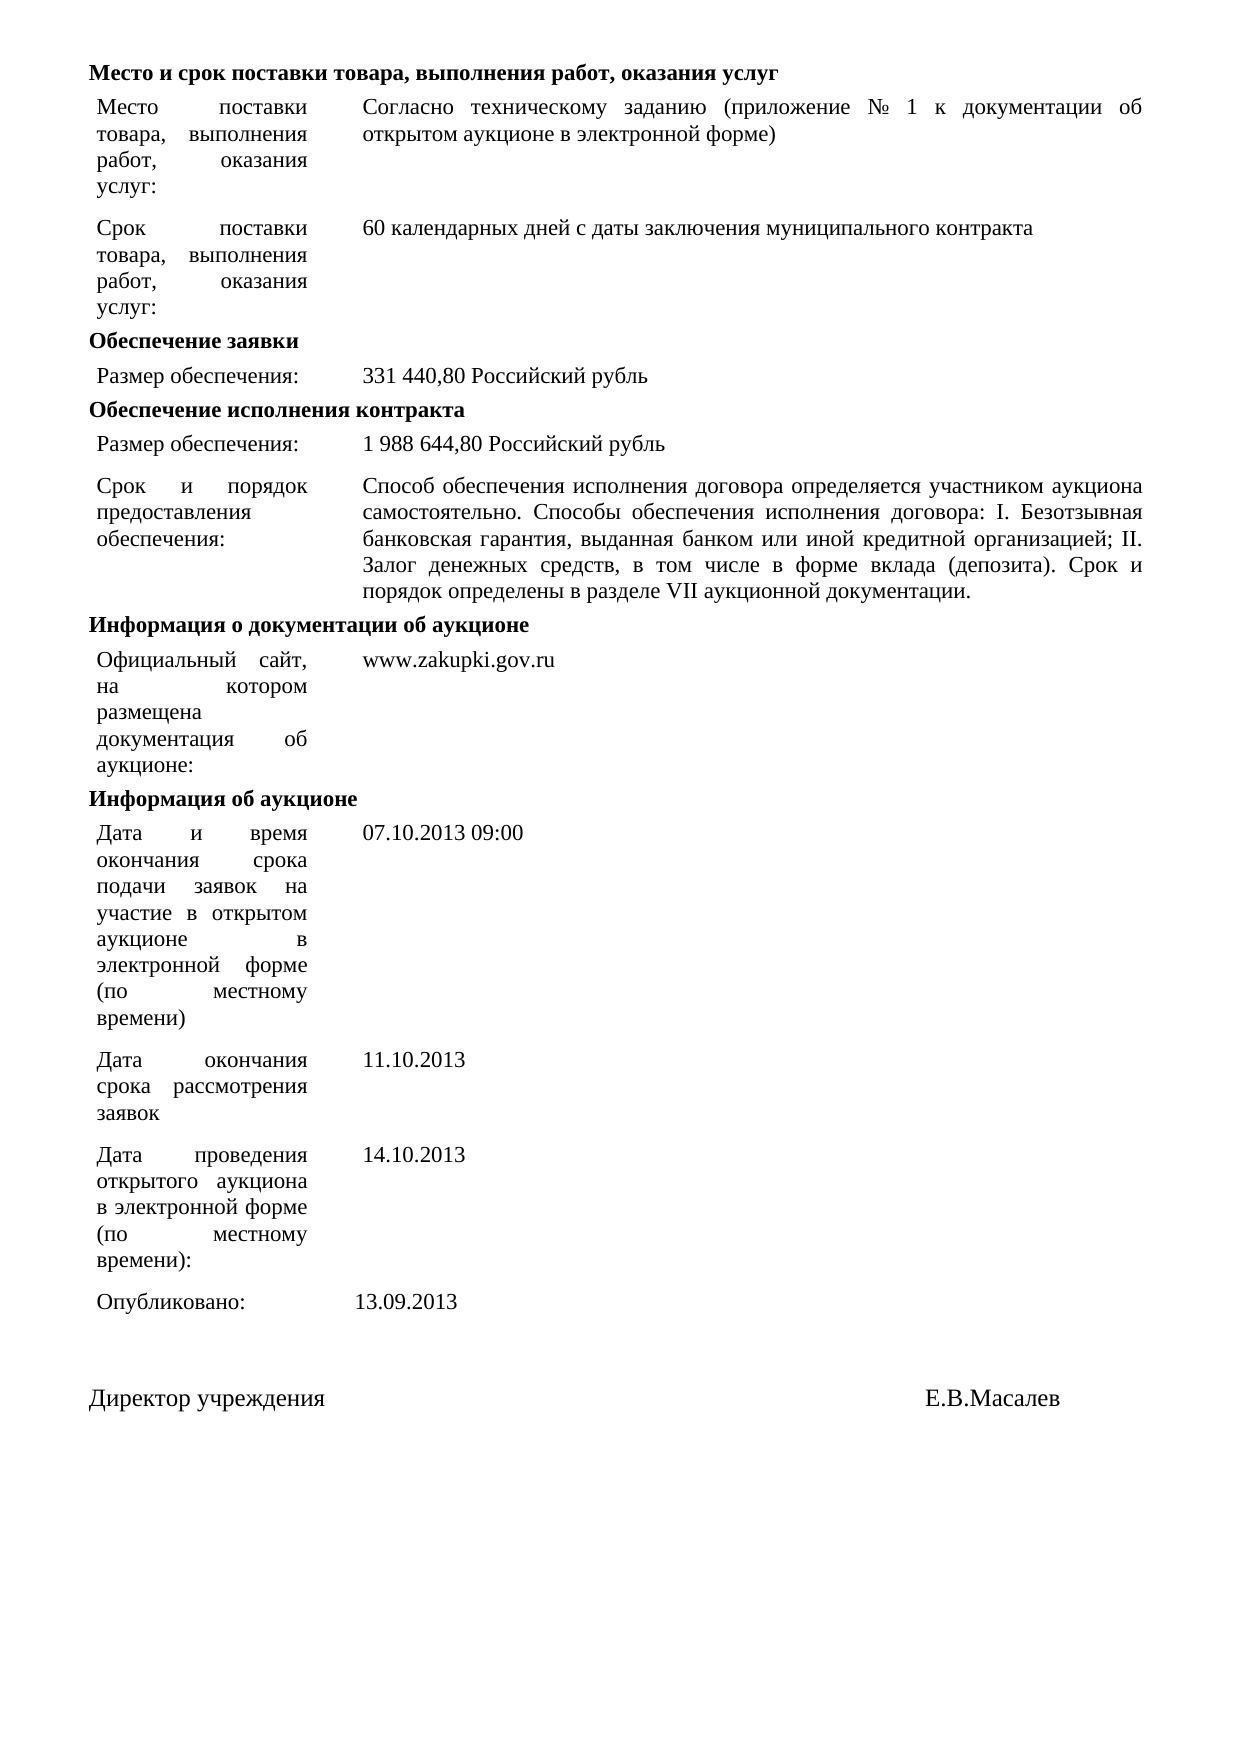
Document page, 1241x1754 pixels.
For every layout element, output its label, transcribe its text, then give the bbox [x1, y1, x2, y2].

table_cell 14.10.2013 [354, 1133, 1152, 1280]
table_cell Срок и порядок предоставления обеспечения: [89, 464, 354, 612]
text Обеспечение заявки [89, 327, 1152, 354]
table_cell Способ обеспечения исполнения договора определяется участником аукциона самостоятельно. Способы обеспечения исполнения договора: I. Безотзывная банковская гарантия, выданная банком или иной кредитной организацией; II. Залог денежных средств, в том числе в форме вклада (депозита). Срок и порядок определены в разделе VII аукционной документации. [354, 464, 1152, 612]
text Директор учреждения Е.В.Масалев [89, 1383, 1152, 1411]
table_cell 11.10.2013 [354, 1038, 1152, 1133]
table_header Место поставки товара, выполнения работ, оказания услуг: [89, 85, 354, 206]
table_header Размер обеспечения: [89, 354, 354, 396]
table_cell Срок поставки товара, выполнения работ, оказания услуг: [89, 206, 354, 327]
table_header 13.09.2013 [354, 1280, 1152, 1322]
table_header Опубликовано: [89, 1280, 354, 1322]
table_header Официальный сайт, на котором размещена документация об аукционе: [89, 638, 354, 785]
table_header 331 440,80 Российский рубль [354, 354, 1152, 396]
table_header Согласно техническому заданию (приложение № 1 к документации об открытом аукционе в электронной форме) [354, 85, 1152, 206]
text Информация об аукционе [89, 785, 1152, 812]
table_cell 60 календарных дней с даты заключения муниципального контракта [354, 206, 1152, 327]
text Место и срок поставки товара, выполнения работ, оказания услуг [89, 59, 1152, 85]
table_cell Дата проведения открытого аукциона в электронной форме (по местному времени): [89, 1133, 354, 1280]
table_cell Дата окончания срока рассмотрения заявок [89, 1038, 354, 1133]
table_header Дата и время окончания срока подачи заявок на участие в открытом аукционе в электронной форме (по местному времени) [89, 812, 354, 1038]
text Обеспечение исполнения контракта [89, 396, 1152, 422]
table_header www.zakupki.gov.ru [354, 638, 1152, 785]
table_header Размер обеспечения: [89, 422, 354, 464]
text Информация о документации об аукционе [89, 612, 1152, 638]
table_header 07.10.2013 09:00 [354, 812, 1152, 1038]
table_header 1 988 644,80 Российский рубль [354, 422, 1152, 464]
